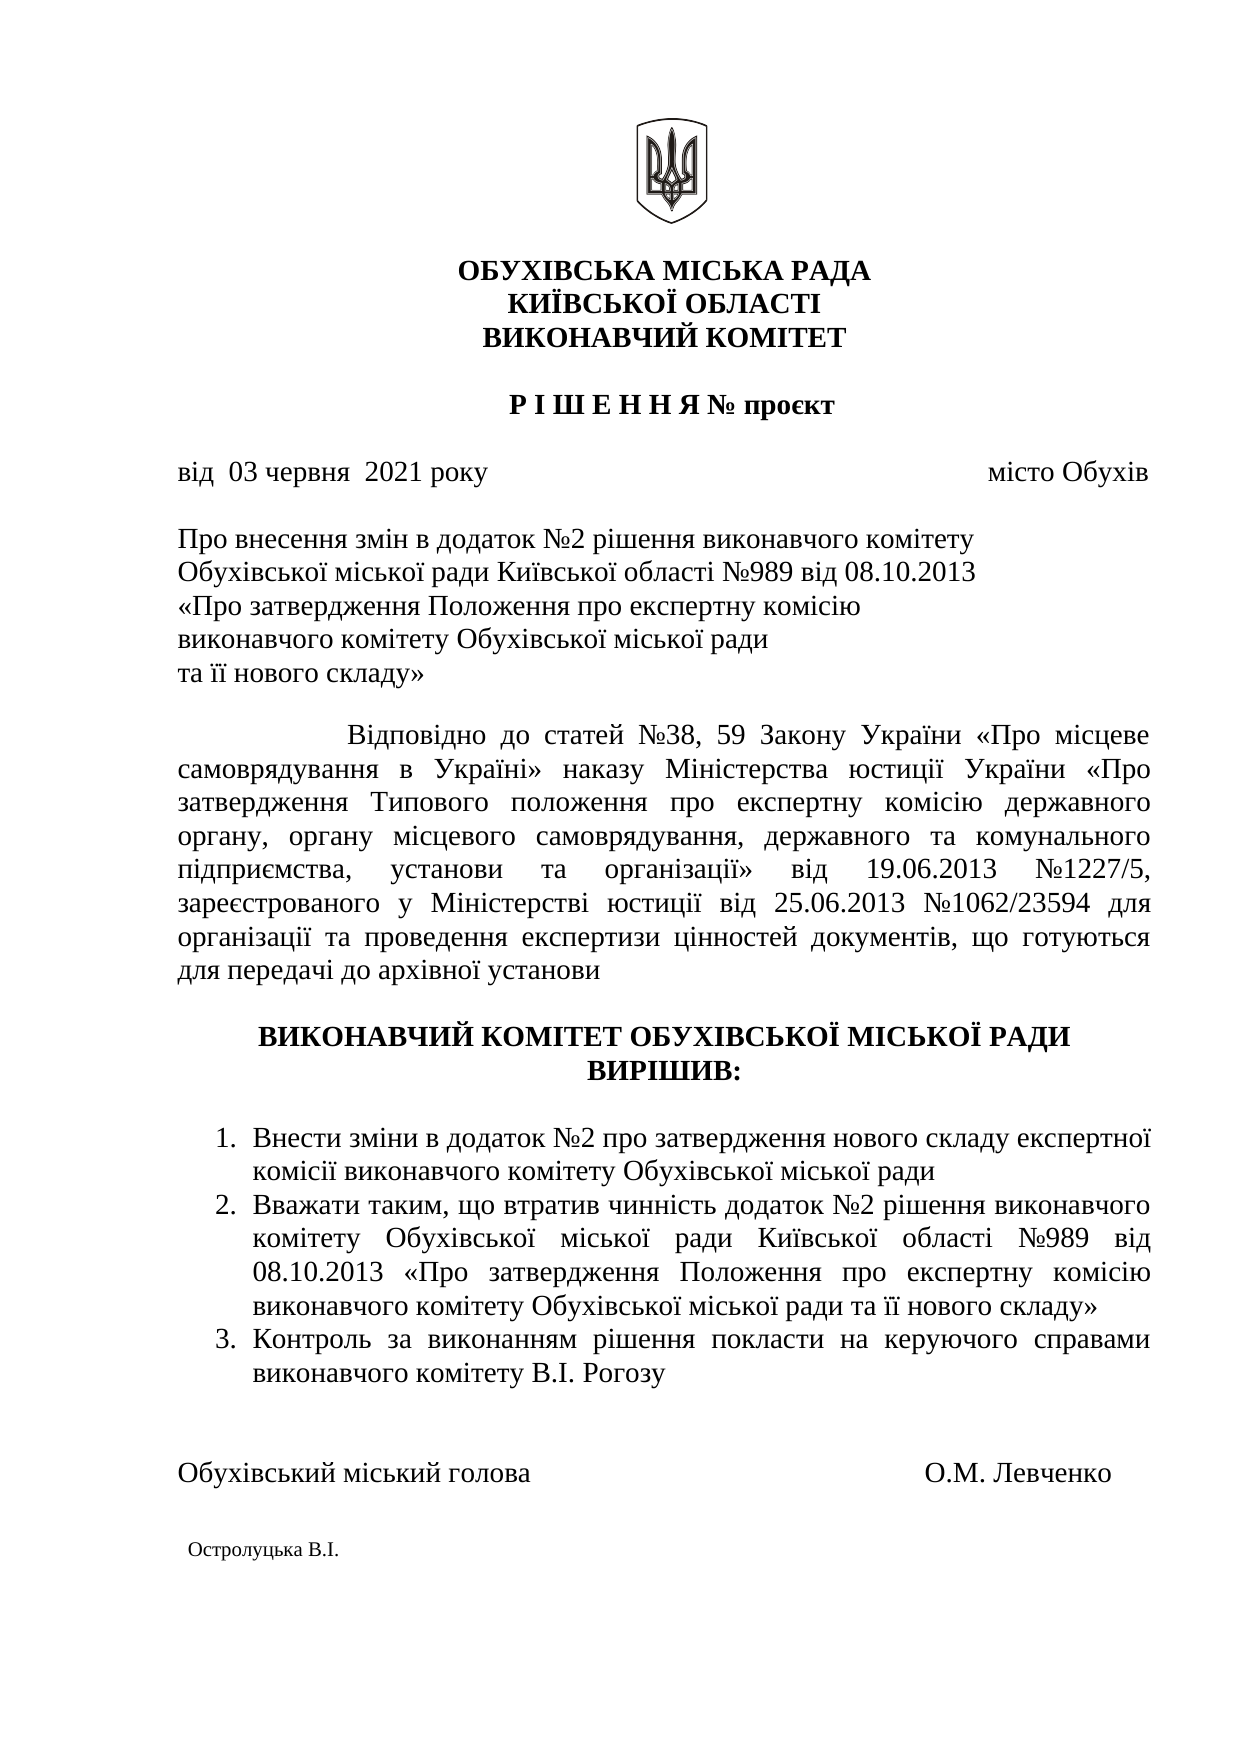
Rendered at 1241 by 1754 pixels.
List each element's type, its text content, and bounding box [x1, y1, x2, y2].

text Відповідно до статей №38, 59 Закону України «Про місцеве самоврядування в Україні» наказу Міністерства юстиції України «Про затвердження Типового положення про експертну комісію державного органу, органу місцевого самоврядування, державного та комунального підприємства, установи та організації» від 19.06.2013 №1227/5, зареєстрованого у Міністерстві юстиції від 25.06.2013 №1062/23594 для організації та проведення експертизи цінностей документів, що готуються для передачі до архівної установи [177, 717, 1152, 986]
text ОБУХІВСЬКА МІСЬКА РАДА [177, 253, 1152, 286]
text КИЇВСЬКОЇ ОБЛАСТІ [177, 286, 1152, 320]
text ВИКОНАВЧИЙ КОМІТЕТ ОБУХІВСЬКОЇ МІСЬКОЇ РАДИ [177, 1019, 1152, 1053]
text Остролуцька В.І. [177, 1537, 1152, 1561]
text та її нового складу» [177, 655, 1152, 689]
text «Про затвердження Положення про експертну комісію [177, 588, 1152, 622]
list Контроль за виконанням рішення покласти на керуючого справами виконавчого комітету В.І. Рогозу [215, 1321, 1152, 1388]
list Вважати таким, що втратив чинність додаток №2 рішення виконавчого комітету Обухівської міської ради Київської області №989 від 08.10.2013 «Про затвердження Положення про експертну комісію виконавчого комітету Обухівської міської ради та її нового складу» [215, 1187, 1152, 1321]
text ВИРІШИВ: [177, 1053, 1152, 1086]
text Обухівської міської ради Київської області №989 від 08.10.2013 [177, 554, 1152, 588]
text Про внесення змін в додаток №2 рішення виконавчого комітету [177, 521, 1152, 554]
subtitle від 03 червня 2021 року місто Обухів [177, 454, 1152, 487]
text Обухівський міський голова О.М. Левченко [177, 1455, 1152, 1489]
text ВИКОНАВЧИЙ КОМІТЕТ [177, 320, 1152, 353]
list Внести зміни в додаток №2 про затвердження нового складу експертної комісії виконавчого комітету Обухівської міської ради [215, 1120, 1152, 1187]
text виконавчого комітету Обухівської міської ради [177, 622, 1152, 655]
text Р І Ш Е Н Н Я № проєкт [177, 387, 1166, 420]
